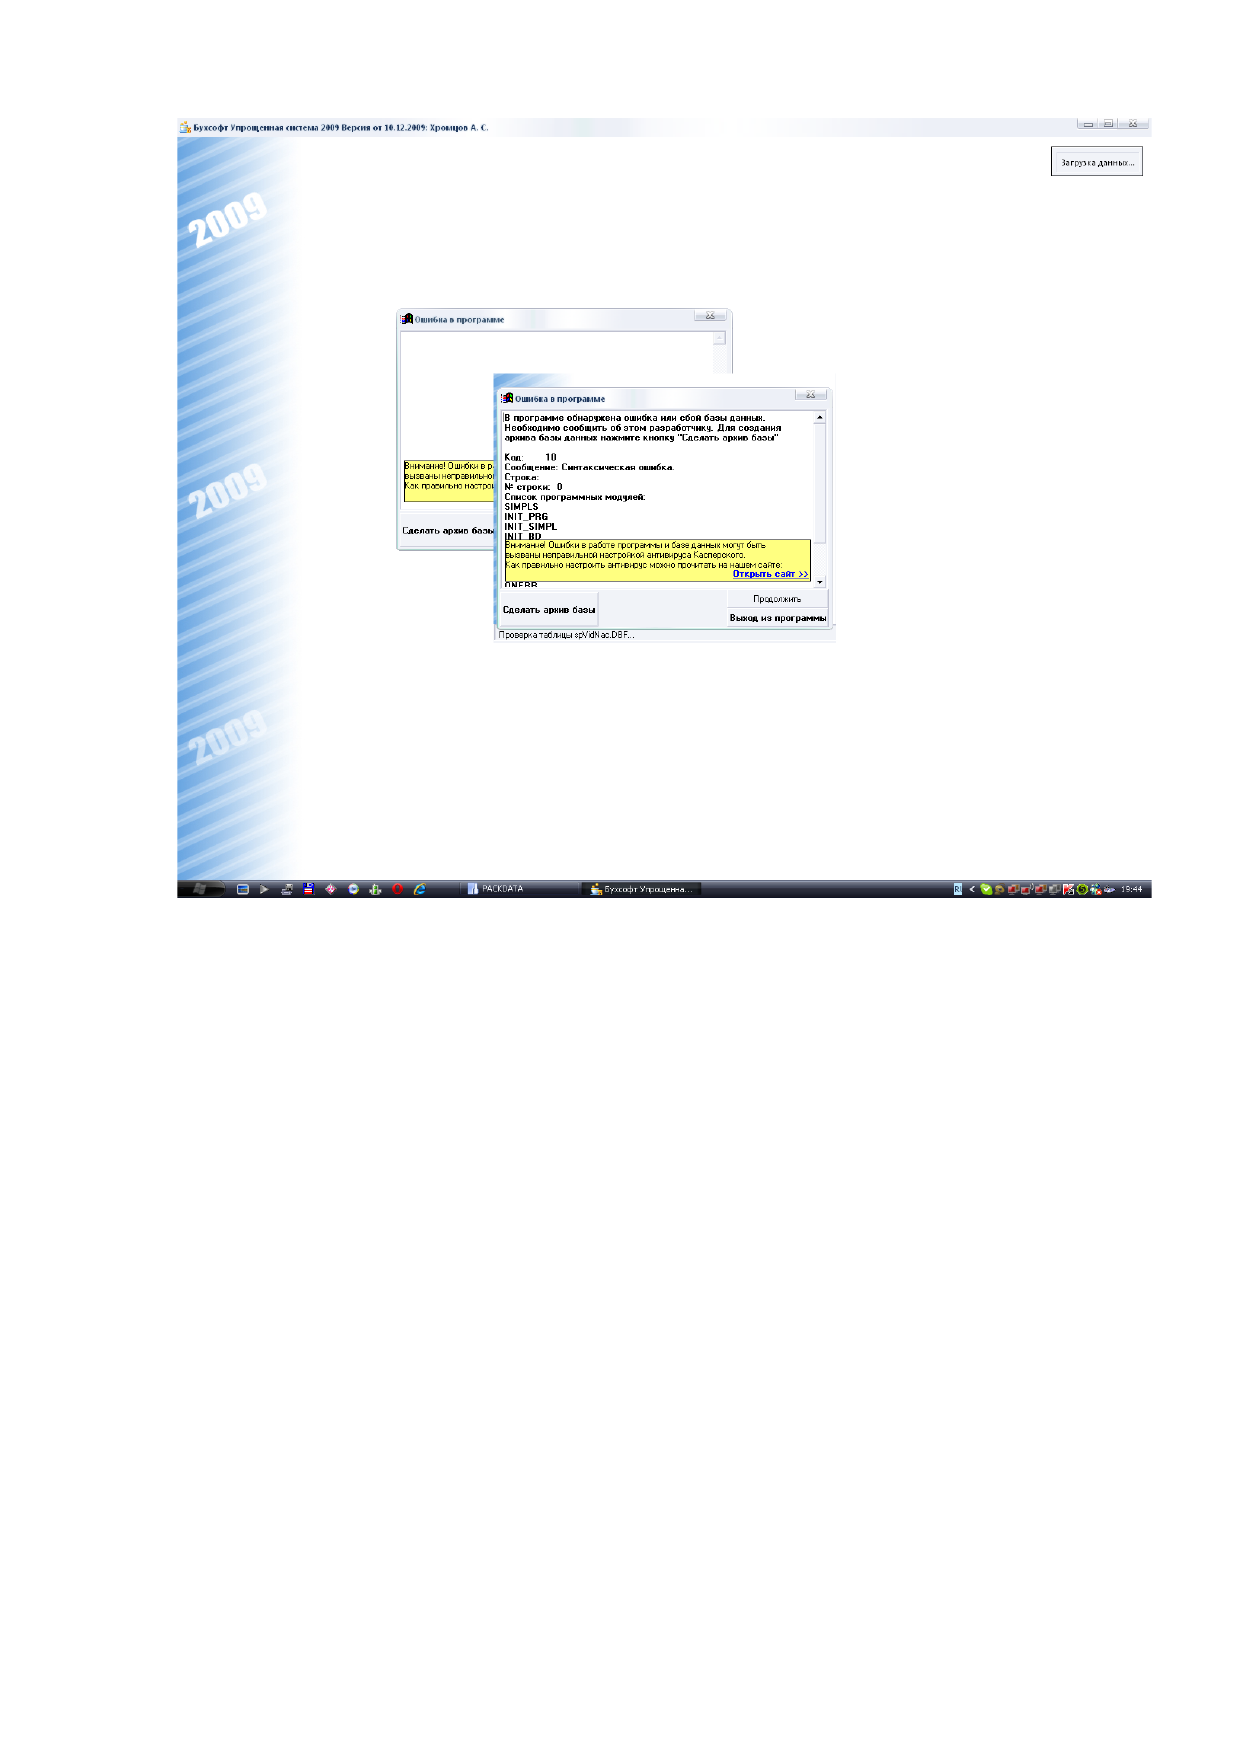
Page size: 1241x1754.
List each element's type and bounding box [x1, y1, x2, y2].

picture [177, 118, 1152, 898]
